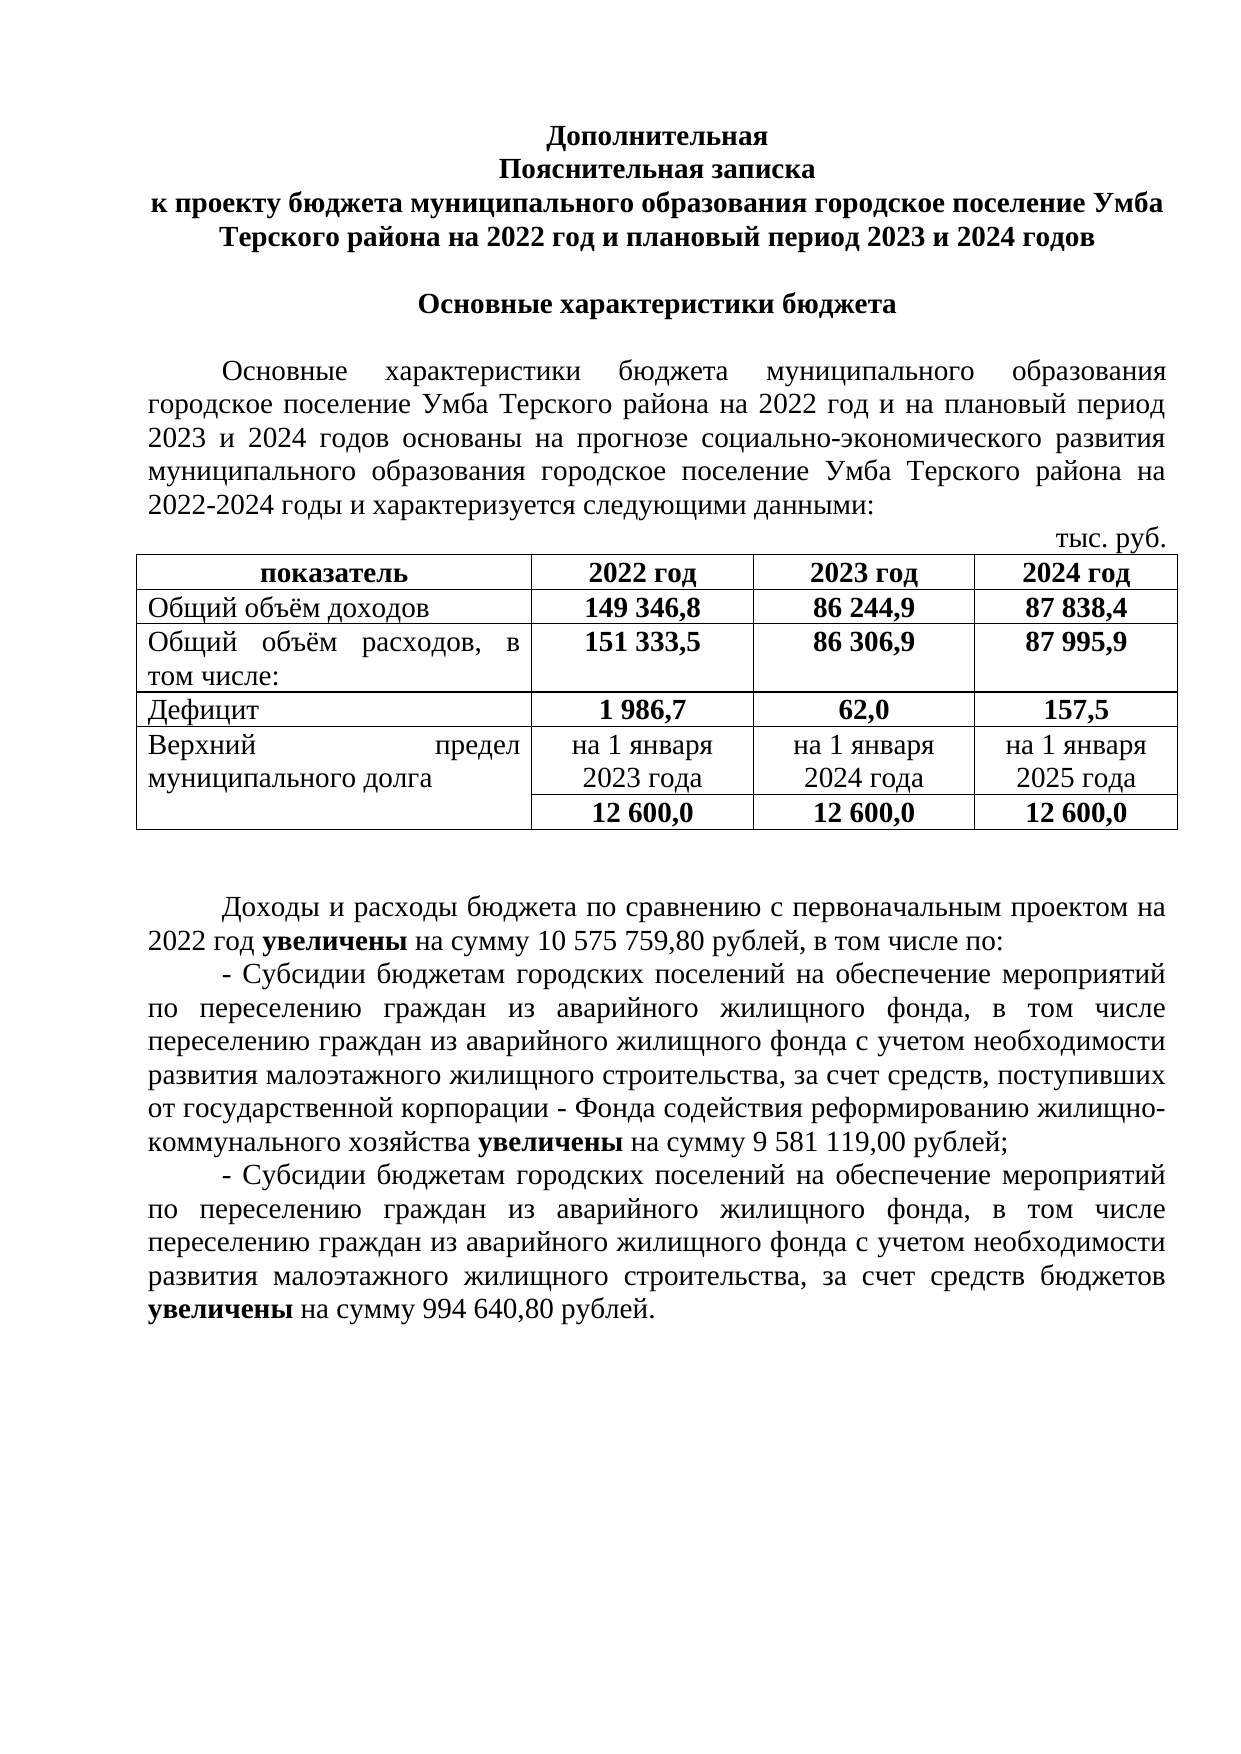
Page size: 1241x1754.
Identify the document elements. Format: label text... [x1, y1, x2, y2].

table_cell Общий объём расходов, в том числе: [137, 624, 531, 691]
table_header 2023 год [754, 555, 974, 589]
text - Субсидии бюджетам городских поселений на обеспечение мероприятий по переселению граждан из аварийного жилищного фонда, в том числе переселению граждан из аварийного жилищного фонда с учетом необходимости развития малоэтажного жилищного строительства, за счет средств бюджетов увеличены на сумму 994 640,80 рублей. [148, 1157, 1167, 1325]
table_header 2022 год [532, 555, 753, 589]
table_cell на 1 января 2025 года [975, 727, 1177, 794]
table_cell Дефицит [137, 693, 531, 726]
table_cell Верхний предел муниципального долга [137, 727, 531, 829]
table_cell 157,5 [975, 693, 1177, 726]
table_cell 12 600,0 [975, 795, 1177, 829]
text Основные характеристики бюджета [148, 286, 1167, 319]
table_cell на 1 января 2023 года [532, 727, 753, 794]
table_cell 86 306,9 [754, 624, 974, 691]
table_cell 151 333,5 [532, 624, 753, 691]
table_header показатель [137, 555, 531, 589]
text - Субсидии бюджетам городских поселений на обеспечение мероприятий по переселению граждан из аварийного жилищного фонда, в том числе переселению граждан из аварийного жилищного фонда с учетом необходимости развития малоэтажного жилищного строительства, за счет средств, поступивших от государственной корпорации - Фонда содействия реформированию жилищно-коммунального хозяйства увеличены на сумму 9 581 119,00 рублей; [148, 956, 1167, 1157]
text к проекту бюджета муниципального образования городское поселение Умба Терского района на 2022 год и плановый период 2023 и 2024 годов [148, 185, 1167, 252]
table_header 2024 год [975, 555, 1177, 589]
table_cell Общий объём доходов [137, 590, 531, 623]
table_cell 12 600,0 [754, 795, 974, 829]
table_cell 86 244,9 [754, 590, 974, 623]
table_cell 149 346,8 [532, 590, 753, 623]
table_cell 87 838,4 [975, 590, 1177, 623]
text Доходы и расходы бюджета по сравнению с первоначальным проектом на 2022 год увеличены на сумму 10 575 759,80 рублей, в том числе по: [148, 889, 1167, 956]
table_cell на 1 января 2024 года [754, 727, 974, 794]
text Дополнительная [148, 118, 1167, 152]
table_cell 87 995,9 [975, 624, 1177, 691]
table_cell 12 600,0 [532, 795, 753, 829]
table_cell 1 986,7 [532, 693, 753, 726]
text Основные характеристики бюджета муниципального образования городское поселение Умба Терского района на 2022 год и на плановый период 2023 и 2024 годов основаны на прогнозе социально-экономического развития муниципального образования городское поселение Умба Терского района на 2022-2024 годы и характеризуется следующими данными: [148, 353, 1167, 521]
table_cell 62,0 [754, 693, 974, 726]
text тыс. руб. [148, 521, 1167, 554]
text Пояснительная записка [148, 152, 1167, 185]
